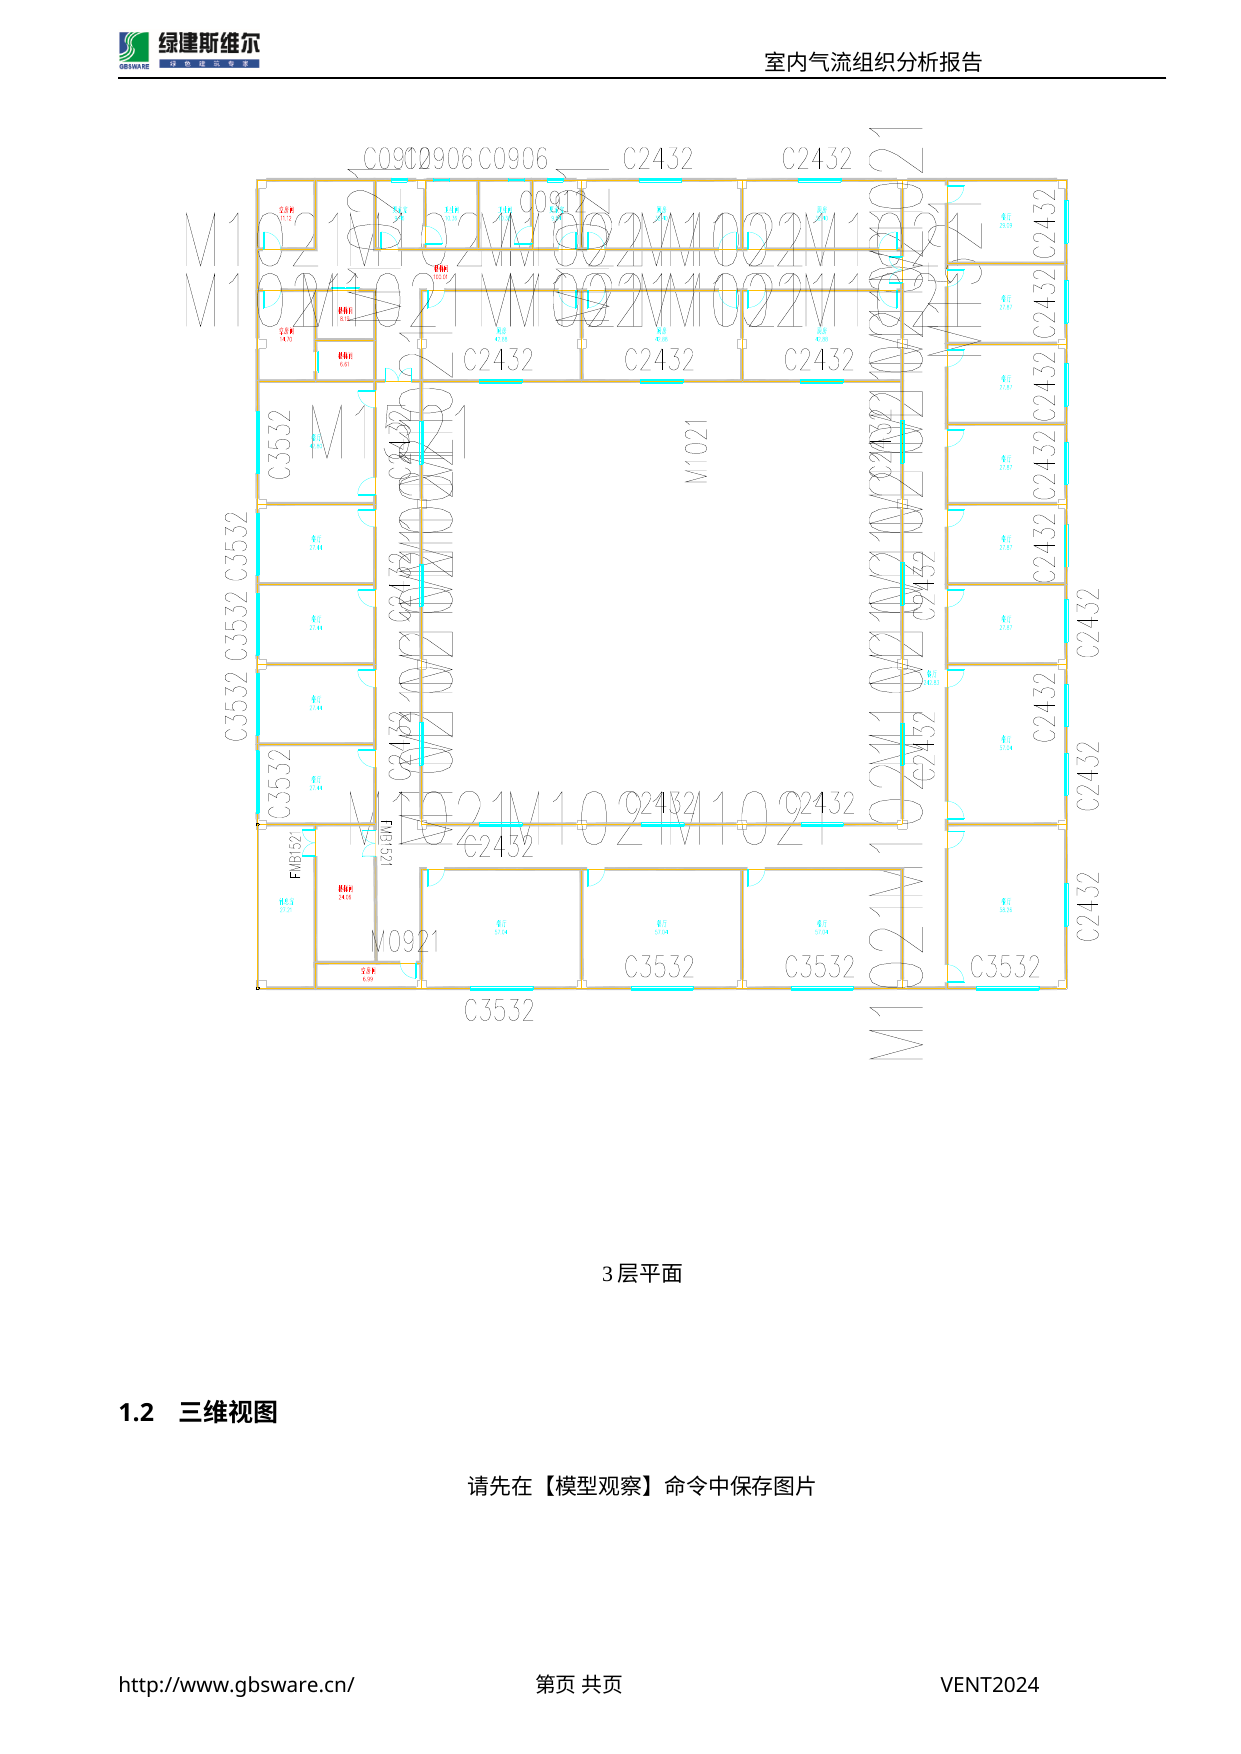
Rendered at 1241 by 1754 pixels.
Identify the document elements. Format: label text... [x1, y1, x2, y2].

text 3层平面 [118, 1256, 1166, 1288]
picture [118, 29, 261, 71]
subtitle 三维视图 [118, 1378, 1166, 1443]
text 请先在【模型观察】命令中保存图片 [118, 1468, 1166, 1501]
